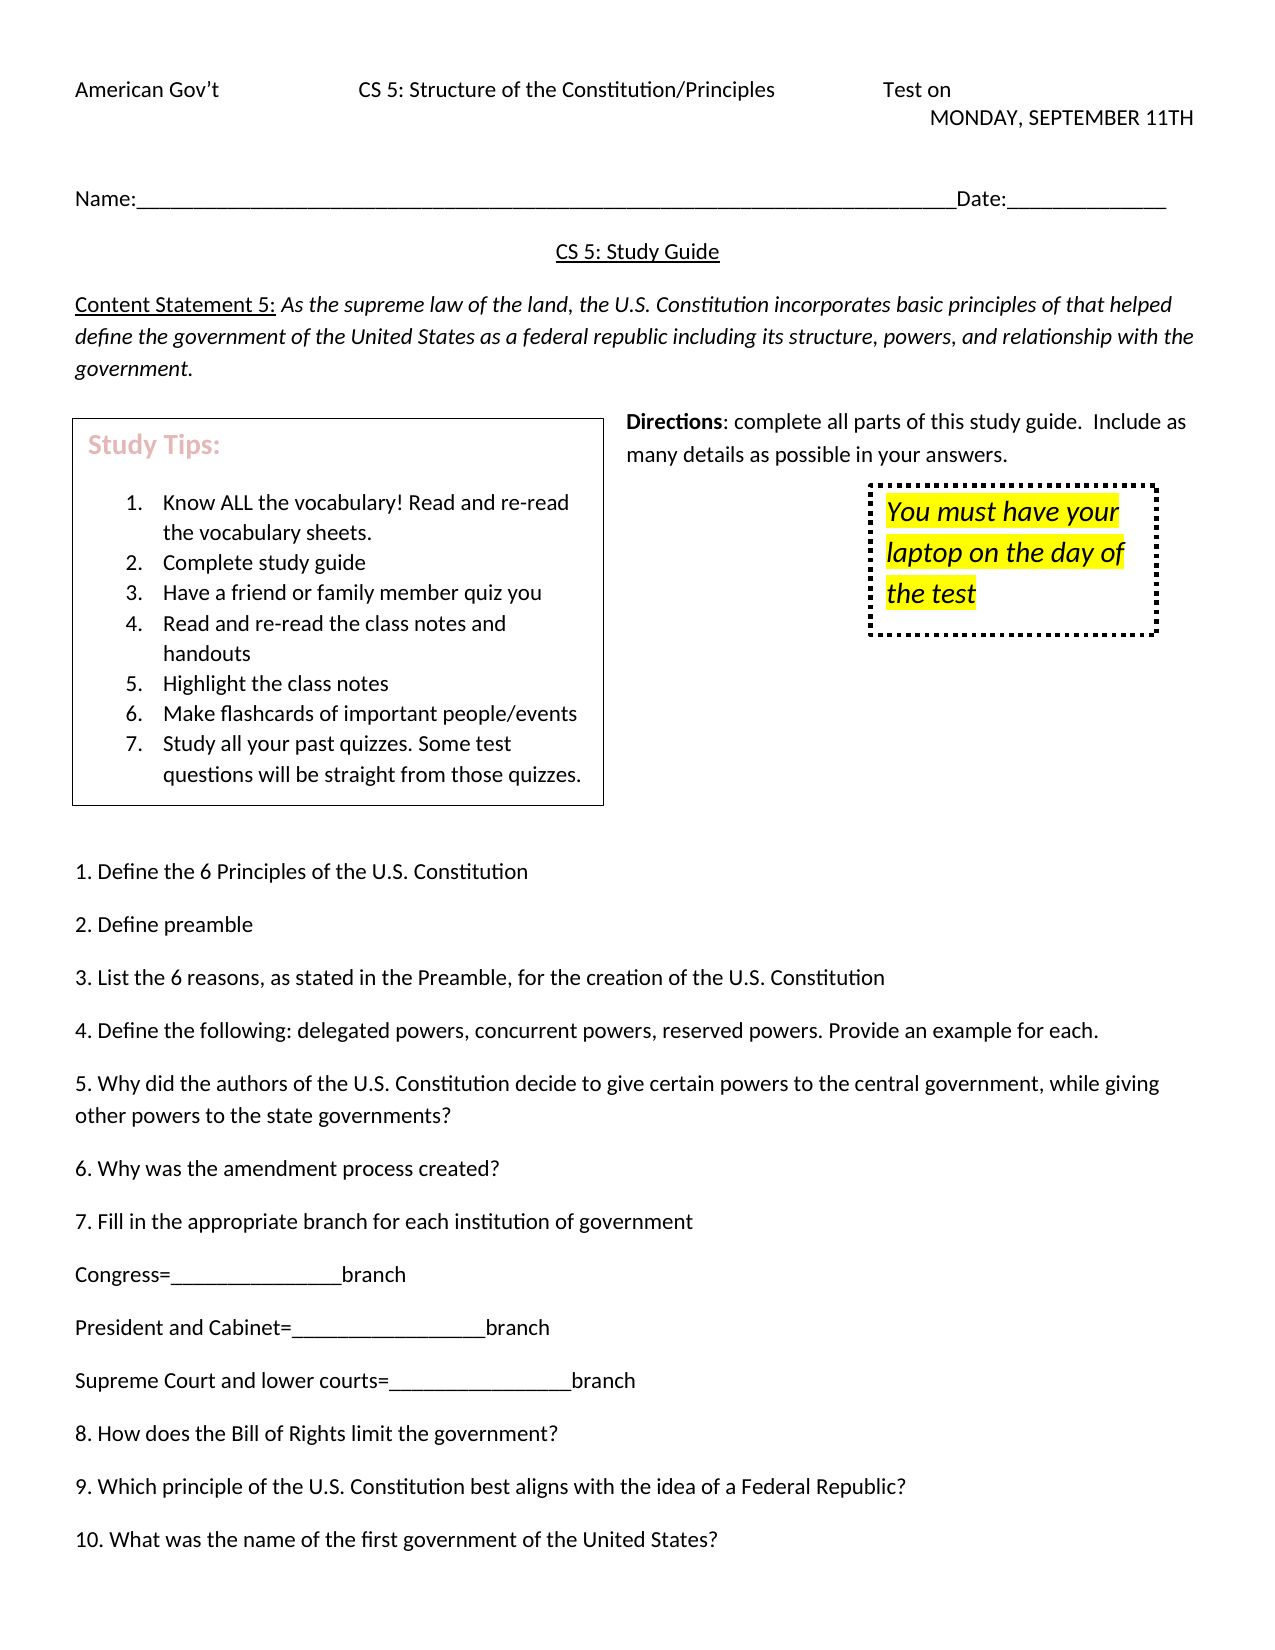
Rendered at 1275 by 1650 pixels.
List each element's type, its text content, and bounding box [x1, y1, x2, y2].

text 5. Why did the authors of the U.S. Constitution decide to give certain powers to the central government, while giving other powers to the state governments? [75, 1069, 1200, 1129]
text 10. What was the name of the first government of the United States? [75, 1525, 1200, 1553]
text Name:________________________________________________________________________Date:______________ [75, 184, 1200, 212]
text Supreme Court and lower courts=________________branch [75, 1366, 1200, 1394]
text CS 5: Study Guide [75, 237, 1200, 265]
text 3. List the 6 reasons, as stated in the Preamble, for the creation of the U.S. Constitution [75, 963, 1200, 991]
text 2. Define preamble [75, 910, 1200, 938]
list Directions: complete all parts of this study guide. Include as many details as possible in your answers. [75, 407, 1200, 468]
text Content Statement 5: As the supreme law of the land, the U.S. Constitution incorporates basic principles of that helped define the government of the United States as a federal republic including its structure, powers, and relationship with the government. [75, 290, 1200, 382]
text Congress=_______________branch [75, 1260, 1200, 1288]
text 8. How does the Bill of Rights limit the government? [75, 1419, 1200, 1447]
text 9. Which principle of the U.S. Constitution best aligns with the idea of a Federal Republic? [75, 1472, 1200, 1500]
text 7. Fill in the appropriate branch for each institution of government [75, 1207, 1200, 1235]
text 6. Why was the amendment process created? [75, 1154, 1200, 1182]
text President and Cabinet=_________________branch [75, 1313, 1200, 1341]
text 4. Define the following: delegated powers, concurrent powers, reserved powers. Provide an example for each. [75, 1016, 1200, 1044]
text 1. Define the 6 Principles of the U.S. Constitution [75, 857, 1200, 885]
